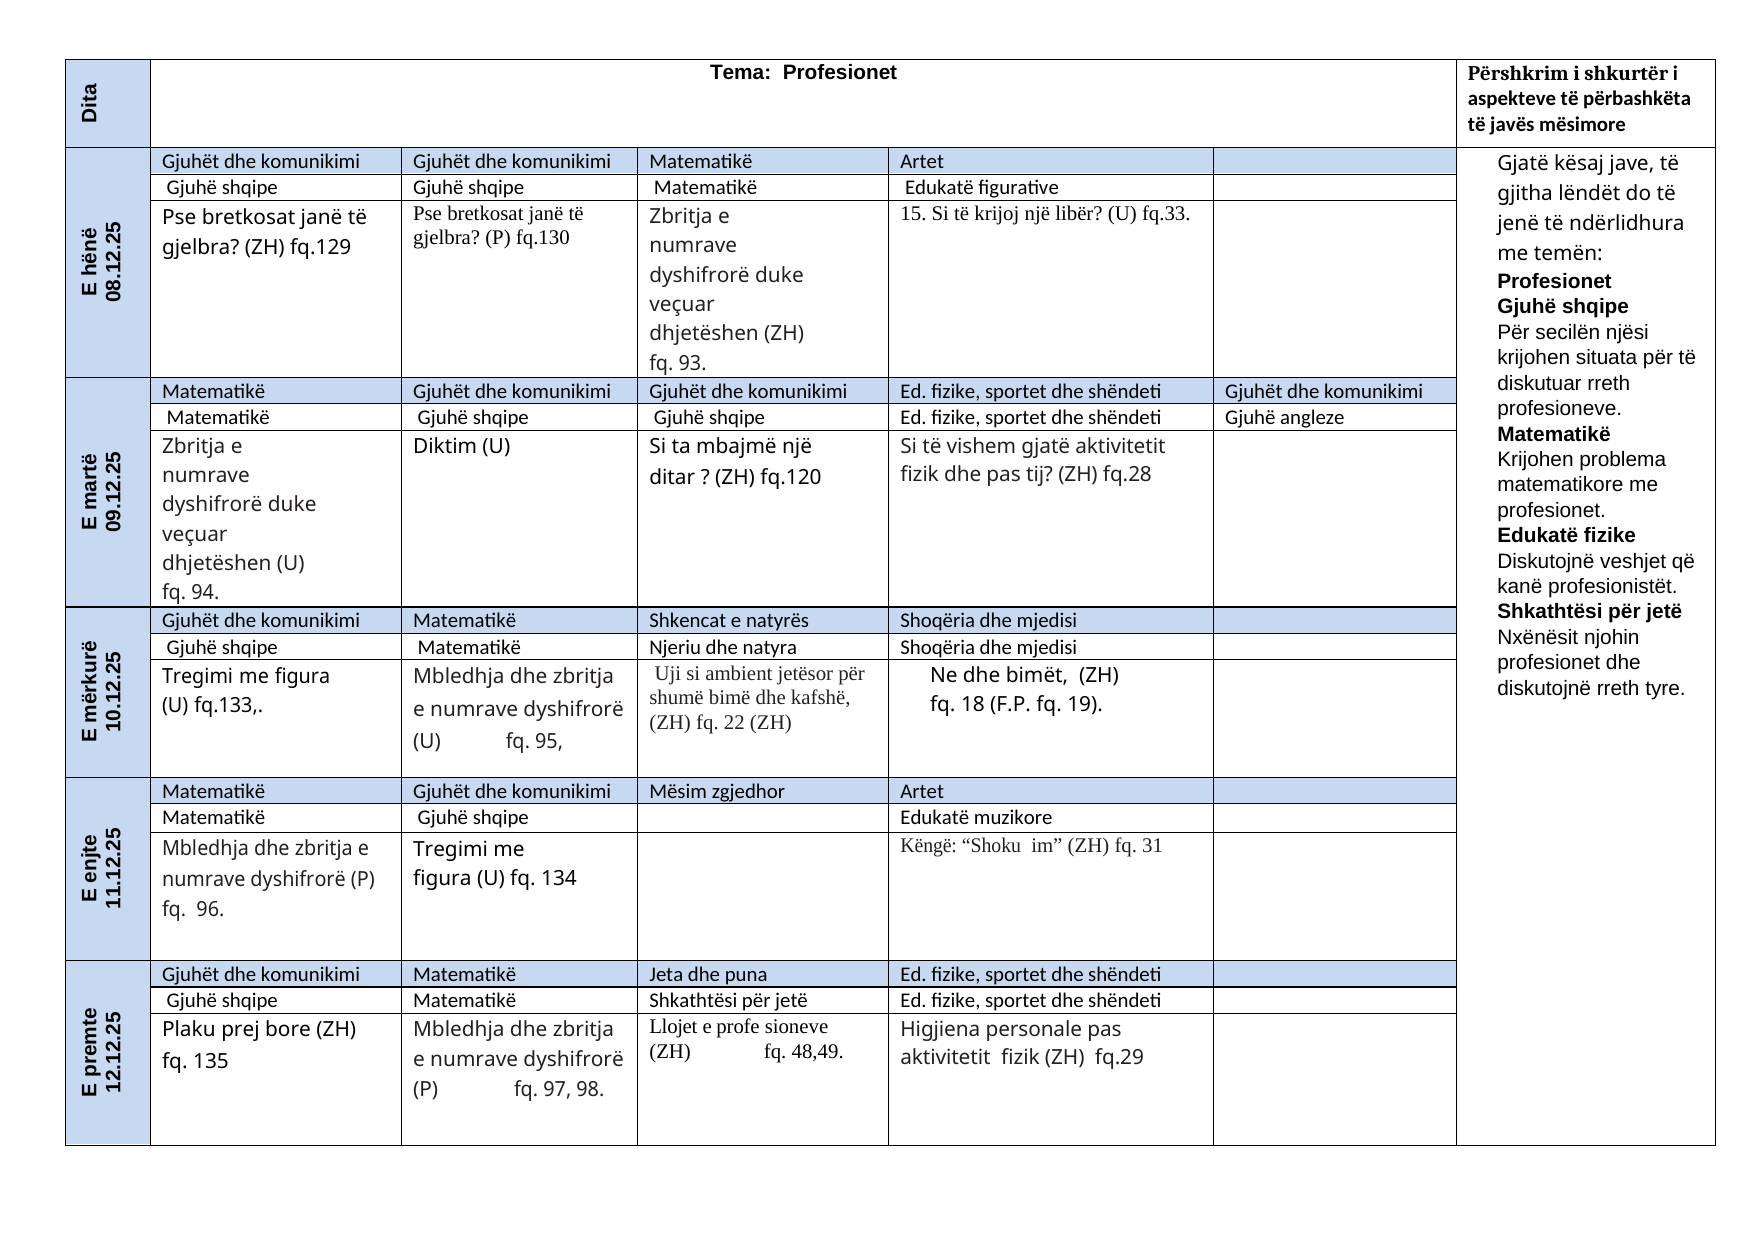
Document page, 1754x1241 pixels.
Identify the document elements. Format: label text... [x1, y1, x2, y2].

table_cell Gjuhë shqipe [402, 175, 637, 200]
table_cell Edukatë figurative [889, 175, 1213, 200]
table_cell Matematikë [151, 378, 401, 403]
table_cell Matematikë [151, 804, 401, 832]
table_cell Matematikë [402, 988, 637, 1013]
table_cell Si të vishem gjatë aktivitetit fizik dhe pas tij? (ZH) fq.28 [889, 431, 1213, 606]
table_cell [1214, 961, 1456, 986]
table_cell Këngë: “Shoku im” (ZH) fq. 31 [889, 833, 1213, 960]
table_cell Edukatë muzikore [889, 804, 1213, 832]
table_cell Uji si ambient jetësor për shumë bimë dhe kafshë, (ZH) fq. 22 (ZH) [638, 660, 888, 777]
table_cell [1214, 148, 1456, 173]
table_cell Matematikë [151, 778, 401, 803]
table_cell Pse bretkosat janë të gjelbra? (ZH) fq.129 [151, 201, 401, 377]
table_cell [1214, 660, 1456, 777]
table_cell [1214, 833, 1456, 960]
table_cell [638, 804, 888, 832]
table_cell [1214, 201, 1456, 377]
table_cell Mbledhja dhe zbritja e numrave dyshifrorë (U) fq. 95, [402, 660, 637, 777]
table_cell Shkencat e natyrës [638, 608, 888, 633]
table_cell Ed. fizike, sportet dhe shëndeti [889, 378, 1213, 403]
table_cell E enjte 11.12.25 [66, 778, 150, 960]
table_cell [1214, 804, 1456, 832]
table_cell Shkathtësi për jetë [638, 988, 888, 1013]
table_cell Gjuhët dhe komunikimi [1214, 378, 1456, 403]
table_cell E mërkurë 10.12.25 [66, 608, 150, 777]
table_cell Higjiena personale pas aktivitetit fizik (ZH) fq.29 [889, 1014, 1213, 1144]
table_cell Dita [66, 60, 150, 147]
table_cell Tregimi me figura (U) fq.133,. [151, 660, 401, 777]
table_cell Mbledhja dhe zbritja e numrave dyshifrorë (P) fq. 96. [151, 833, 401, 960]
table_cell Shoqëria dhe mjedisi [889, 634, 1213, 659]
table_cell Artet [889, 778, 1213, 803]
table_cell Shoqëria dhe mjedisi [889, 608, 1213, 633]
table_cell E hënë 08.12.25 [66, 148, 150, 377]
table_cell Gjuhët dhe komunikimi [402, 778, 637, 803]
table_cell [1214, 988, 1456, 1013]
table_cell Matematikë [402, 961, 637, 986]
table_cell Tregimi me figura (U) fq. 134 [402, 833, 637, 960]
table_cell Ed. fizike, sportet dhe shëndeti [889, 961, 1213, 986]
table_cell Gjuhë shqipe [151, 175, 401, 200]
table_cell Matematikë [638, 148, 888, 173]
table_cell [1214, 778, 1456, 803]
table_cell Ed. fizike, sportet dhe shëndeti [889, 988, 1213, 1013]
table_cell E premte 12.12.25 [66, 961, 150, 1144]
table_cell Jeta dhe puna [638, 961, 888, 986]
table_cell Gjuhët dhe komunikimi [402, 148, 637, 173]
table_cell [1214, 175, 1456, 200]
table_cell Gjuhët dhe komunikimi [638, 378, 888, 403]
table_cell Gjuhët dhe komunikimi [151, 148, 401, 173]
table_cell Gjuhë shqipe [151, 988, 401, 1013]
table_cell E martë 09.12.25 [66, 378, 150, 606]
table_cell Gjuhë shqipe [638, 404, 888, 430]
table_cell Matematikë [638, 175, 888, 200]
table_cell Diktim (U) [402, 431, 637, 606]
table_cell [1214, 634, 1456, 659]
table_cell Gjatë kësaj jave, të gjitha lëndët do të jenë të ndërlidhura me temën: Profesionet Gjuhë shqipe Për secilën njësi krijohen situata për të diskutuar rreth profesioneve. Matematikë Krijohen problema matematikore me profesionet. Edukatë fizike Diskutojnë veshjet që kanë profesionistët. Shkathtësi për jetë Nxënësit njohin profesionet dhe diskutojnë rreth tyre. [1457, 148, 1715, 1144]
table_cell Gjuhët dhe komunikimi [402, 378, 637, 403]
table_cell Tema: Profesionet [151, 60, 1456, 147]
table_cell Plaku prej bore (ZH) fq. 135 [151, 1014, 401, 1144]
table_cell Njeriu dhe natyra [638, 634, 888, 659]
table_cell Si ta mbajmë një ditar ? (ZH) fq.120 [638, 431, 888, 606]
table_cell [1214, 1014, 1456, 1144]
table_cell [1214, 431, 1456, 606]
table_cell Matematikë [402, 608, 637, 633]
table_cell Mbledhja dhe zbritja e numrave dyshifrorë (P) fq. 97, 98. [402, 1014, 637, 1144]
table_cell Përshkrim i shkurtër i aspekteve të përbashkëta të javës mësimore [1457, 60, 1715, 147]
table_cell Gjuhët dhe komunikimi [151, 961, 401, 986]
table_cell Gjuhë shqipe [402, 404, 637, 430]
table_cell Gjuhë shqipe [151, 634, 401, 659]
table_cell Zbritja e numrave dyshifrorë duke veçuar dhjetëshen (ZH) fq. 93. [638, 201, 888, 377]
table_cell Artet [889, 148, 1213, 173]
table_cell Gjuhë angleze [1214, 404, 1456, 430]
table_cell Pse bretkosat janë të gjelbra? (P) fq.130 [402, 201, 637, 377]
table_cell Matematikë [402, 634, 637, 659]
table_cell Mësim zgjedhor [638, 778, 888, 803]
table_cell Gjuhët dhe komunikimi [151, 608, 401, 633]
table_cell Ne dhe bimët, (ZH) fq. 18 (F.P. fq. 19). [889, 660, 1213, 777]
table_cell Matematikë [151, 404, 401, 430]
table_cell [1214, 608, 1456, 633]
table_cell 15. Si të krijoj një libër? (U) fq.33. [889, 201, 1213, 377]
table_cell Llojet e profe sioneve (ZH) fq. 48,49. [638, 1014, 888, 1144]
table_cell Zbritja e numrave dyshifrorë duke veçuar dhjetëshen (U) fq. 94. [151, 431, 401, 606]
table_cell [638, 833, 888, 960]
table_cell Gjuhë shqipe [402, 804, 637, 832]
table_cell Ed. fizike, sportet dhe shëndeti [889, 404, 1213, 430]
